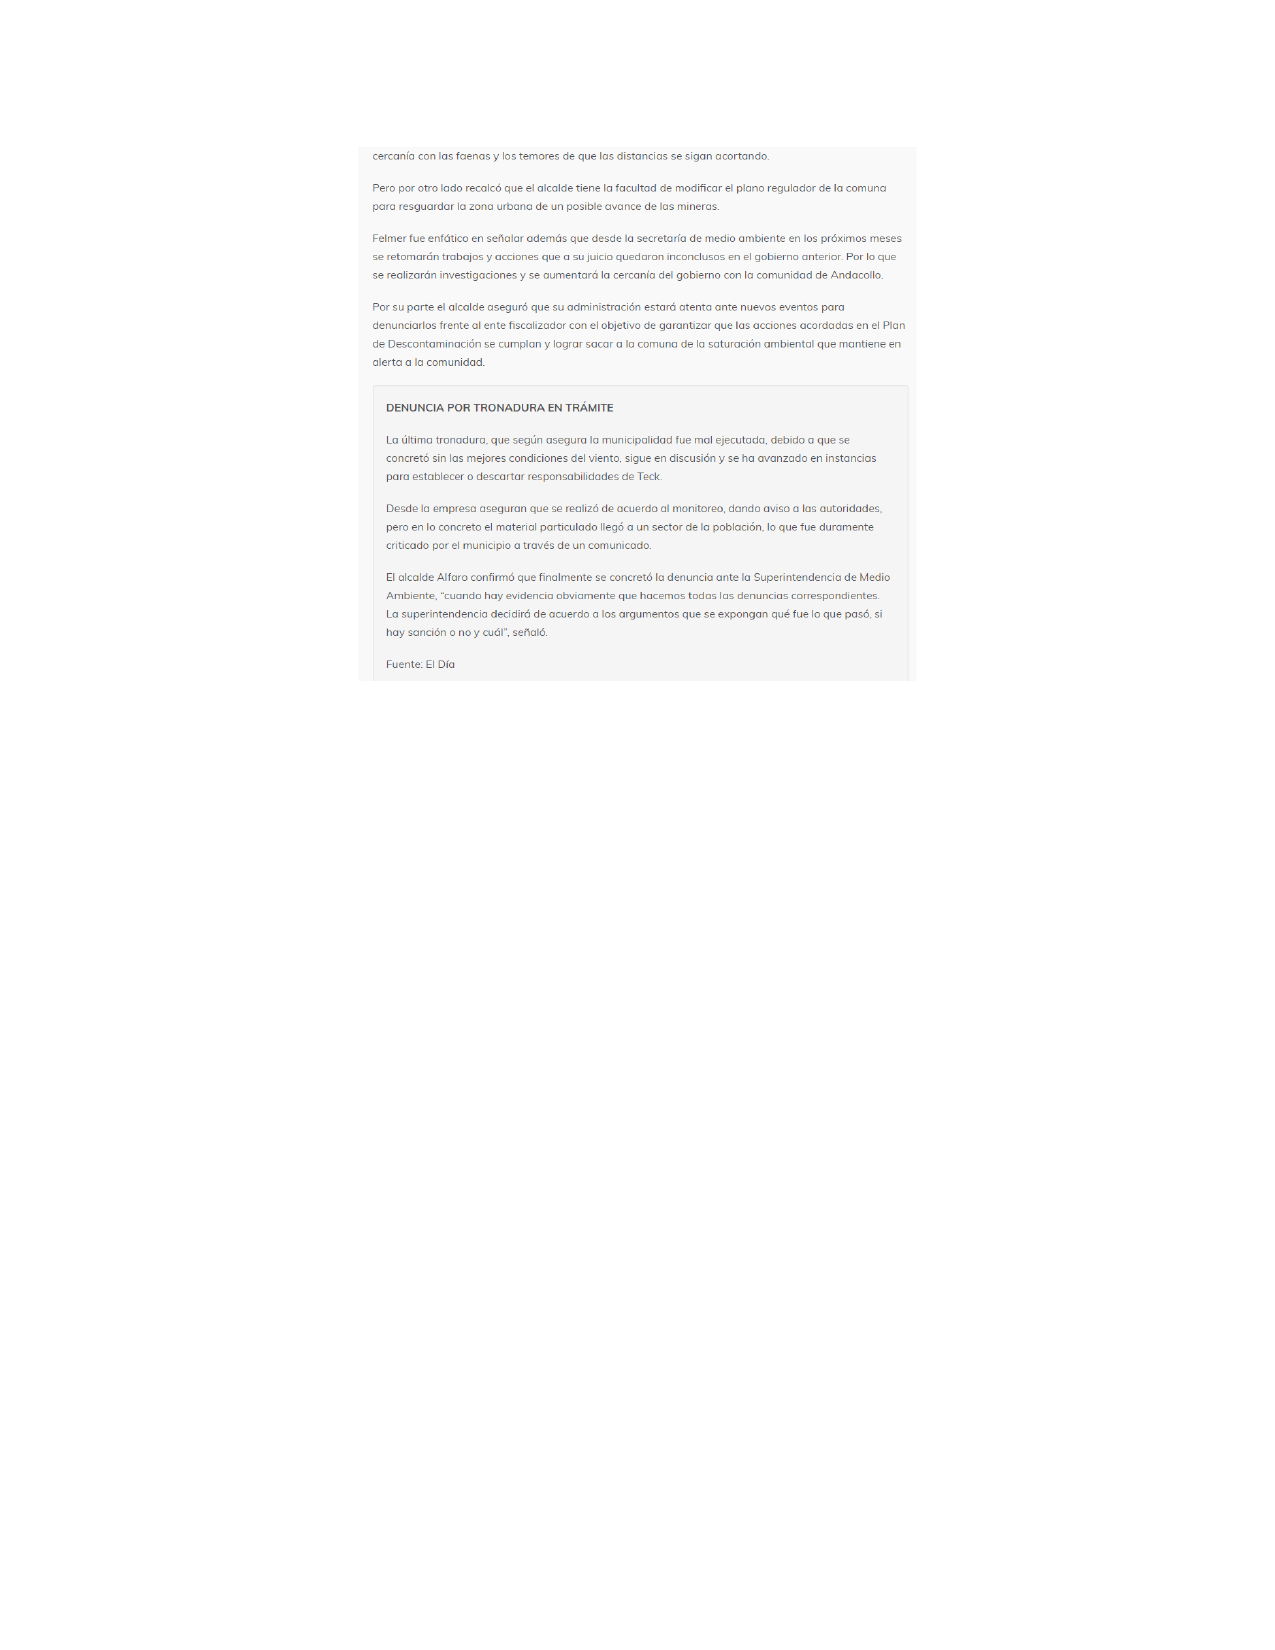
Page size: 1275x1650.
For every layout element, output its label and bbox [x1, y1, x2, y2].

picture [358, 147, 917, 681]
